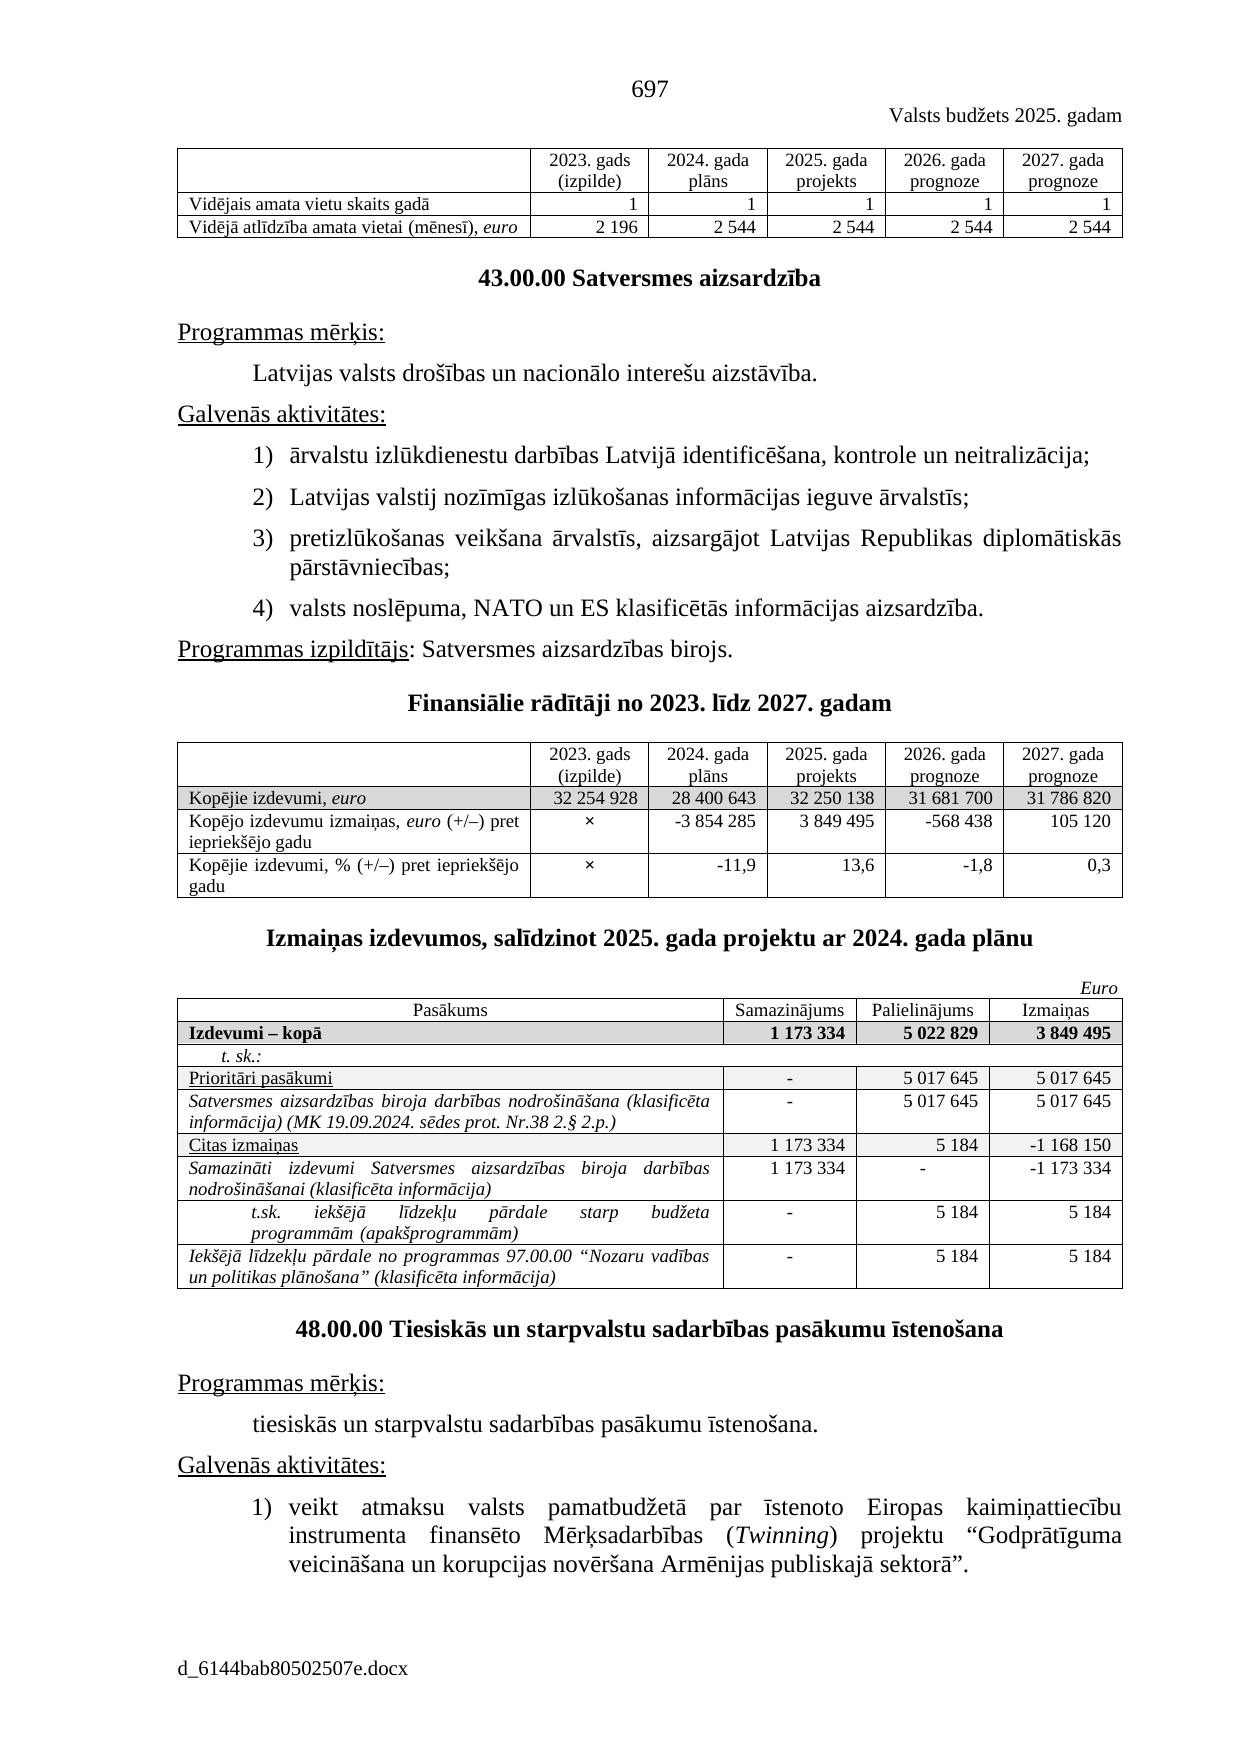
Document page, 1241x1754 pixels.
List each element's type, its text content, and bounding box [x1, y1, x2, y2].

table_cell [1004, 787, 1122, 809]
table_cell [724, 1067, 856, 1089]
text 43.00.00 Satversmes aizsardzība [177, 263, 1122, 292]
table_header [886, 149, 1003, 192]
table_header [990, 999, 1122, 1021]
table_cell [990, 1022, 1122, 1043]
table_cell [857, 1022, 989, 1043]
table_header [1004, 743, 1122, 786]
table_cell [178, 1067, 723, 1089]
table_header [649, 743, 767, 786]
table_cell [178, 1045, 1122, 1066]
text Programmas mērķis: [177, 317, 1122, 346]
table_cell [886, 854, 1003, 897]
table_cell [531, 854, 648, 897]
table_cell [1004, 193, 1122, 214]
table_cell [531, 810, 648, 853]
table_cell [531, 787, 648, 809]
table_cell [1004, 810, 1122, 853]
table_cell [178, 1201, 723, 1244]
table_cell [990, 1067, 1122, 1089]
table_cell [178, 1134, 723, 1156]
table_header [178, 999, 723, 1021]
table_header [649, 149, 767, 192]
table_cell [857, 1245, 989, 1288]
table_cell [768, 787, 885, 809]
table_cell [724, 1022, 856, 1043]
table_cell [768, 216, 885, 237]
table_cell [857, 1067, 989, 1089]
list veikt atmaksu valsts pamatbudžetā par īstenoto Eiropas kaimiņattiecību instrumenta finansēto Mērķsadarbības (Twinning) projektu “Godprātīguma veicināšana un korupcijas novēršana Armēnijas publiskajā sektorā”. [251, 1492, 1122, 1578]
text Programmas mērķis: [177, 1368, 1122, 1397]
list pretizlūkošanas veikšana ārvalstīs, aizsargājot Latvijas Republikas diplomātiskās pārstāvniecības; [252, 523, 1122, 581]
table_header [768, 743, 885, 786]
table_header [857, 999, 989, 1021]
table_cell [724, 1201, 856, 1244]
text Galvenās aktivitātes: [177, 1450, 1122, 1479]
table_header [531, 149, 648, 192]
text 48.00.00 Tiesiskās un starpvalstu sadarbības pasākumu īstenošana [177, 1314, 1122, 1343]
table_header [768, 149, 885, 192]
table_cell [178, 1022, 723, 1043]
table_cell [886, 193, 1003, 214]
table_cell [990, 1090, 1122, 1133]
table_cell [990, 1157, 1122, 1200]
list Latvijas valstij nozīmīgas izlūkošanas informācijas ieguve ārvalstīs; [252, 482, 1122, 511]
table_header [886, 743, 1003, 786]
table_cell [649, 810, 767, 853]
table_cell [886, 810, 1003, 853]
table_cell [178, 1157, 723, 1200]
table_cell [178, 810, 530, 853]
list valsts noslēpuma, NATO un ES klasificētās informācijas aizsardzība. [252, 593, 1122, 622]
text Galvenās aktivitātes: [177, 399, 1122, 428]
text Finansiālie rādītāji no 2023. līdz 2027. gadam [177, 688, 1122, 717]
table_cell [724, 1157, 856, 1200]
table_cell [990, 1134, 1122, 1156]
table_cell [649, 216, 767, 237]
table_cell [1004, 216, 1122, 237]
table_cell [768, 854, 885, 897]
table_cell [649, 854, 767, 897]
text Programmas izpildītājs: Satversmes aizsardzības birojs. [177, 634, 1122, 663]
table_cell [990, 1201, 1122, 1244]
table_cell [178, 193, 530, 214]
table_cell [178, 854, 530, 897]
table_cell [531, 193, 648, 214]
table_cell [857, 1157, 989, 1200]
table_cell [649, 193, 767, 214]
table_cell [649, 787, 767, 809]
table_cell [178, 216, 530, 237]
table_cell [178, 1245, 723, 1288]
list ārvalstu izlūkdienestu darbības Latvijā identificēšana, kontrole un neitralizācija; [252, 441, 1122, 469]
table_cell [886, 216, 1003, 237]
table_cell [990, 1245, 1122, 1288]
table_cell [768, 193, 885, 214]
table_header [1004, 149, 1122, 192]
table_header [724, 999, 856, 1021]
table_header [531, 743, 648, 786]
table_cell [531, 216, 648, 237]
text Latvijas valsts drošības un nacionālo interešu aizstāvība. [177, 358, 1122, 387]
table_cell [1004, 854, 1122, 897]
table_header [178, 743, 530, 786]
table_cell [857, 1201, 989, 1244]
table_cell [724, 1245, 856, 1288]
text Euro [1002, 977, 1122, 998]
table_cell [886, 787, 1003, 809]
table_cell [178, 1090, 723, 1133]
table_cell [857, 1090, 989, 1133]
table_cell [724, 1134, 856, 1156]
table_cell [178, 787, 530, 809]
text tiesiskās un starpvalstu sadarbības pasākumu īstenošana. [177, 1409, 1122, 1438]
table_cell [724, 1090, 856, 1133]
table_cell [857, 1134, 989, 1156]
text Izmaiņas izdevumos, salīdzinot 2025. gada projektu ar 2024. gada plānu [177, 923, 1122, 952]
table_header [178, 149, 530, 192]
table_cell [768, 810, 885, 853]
